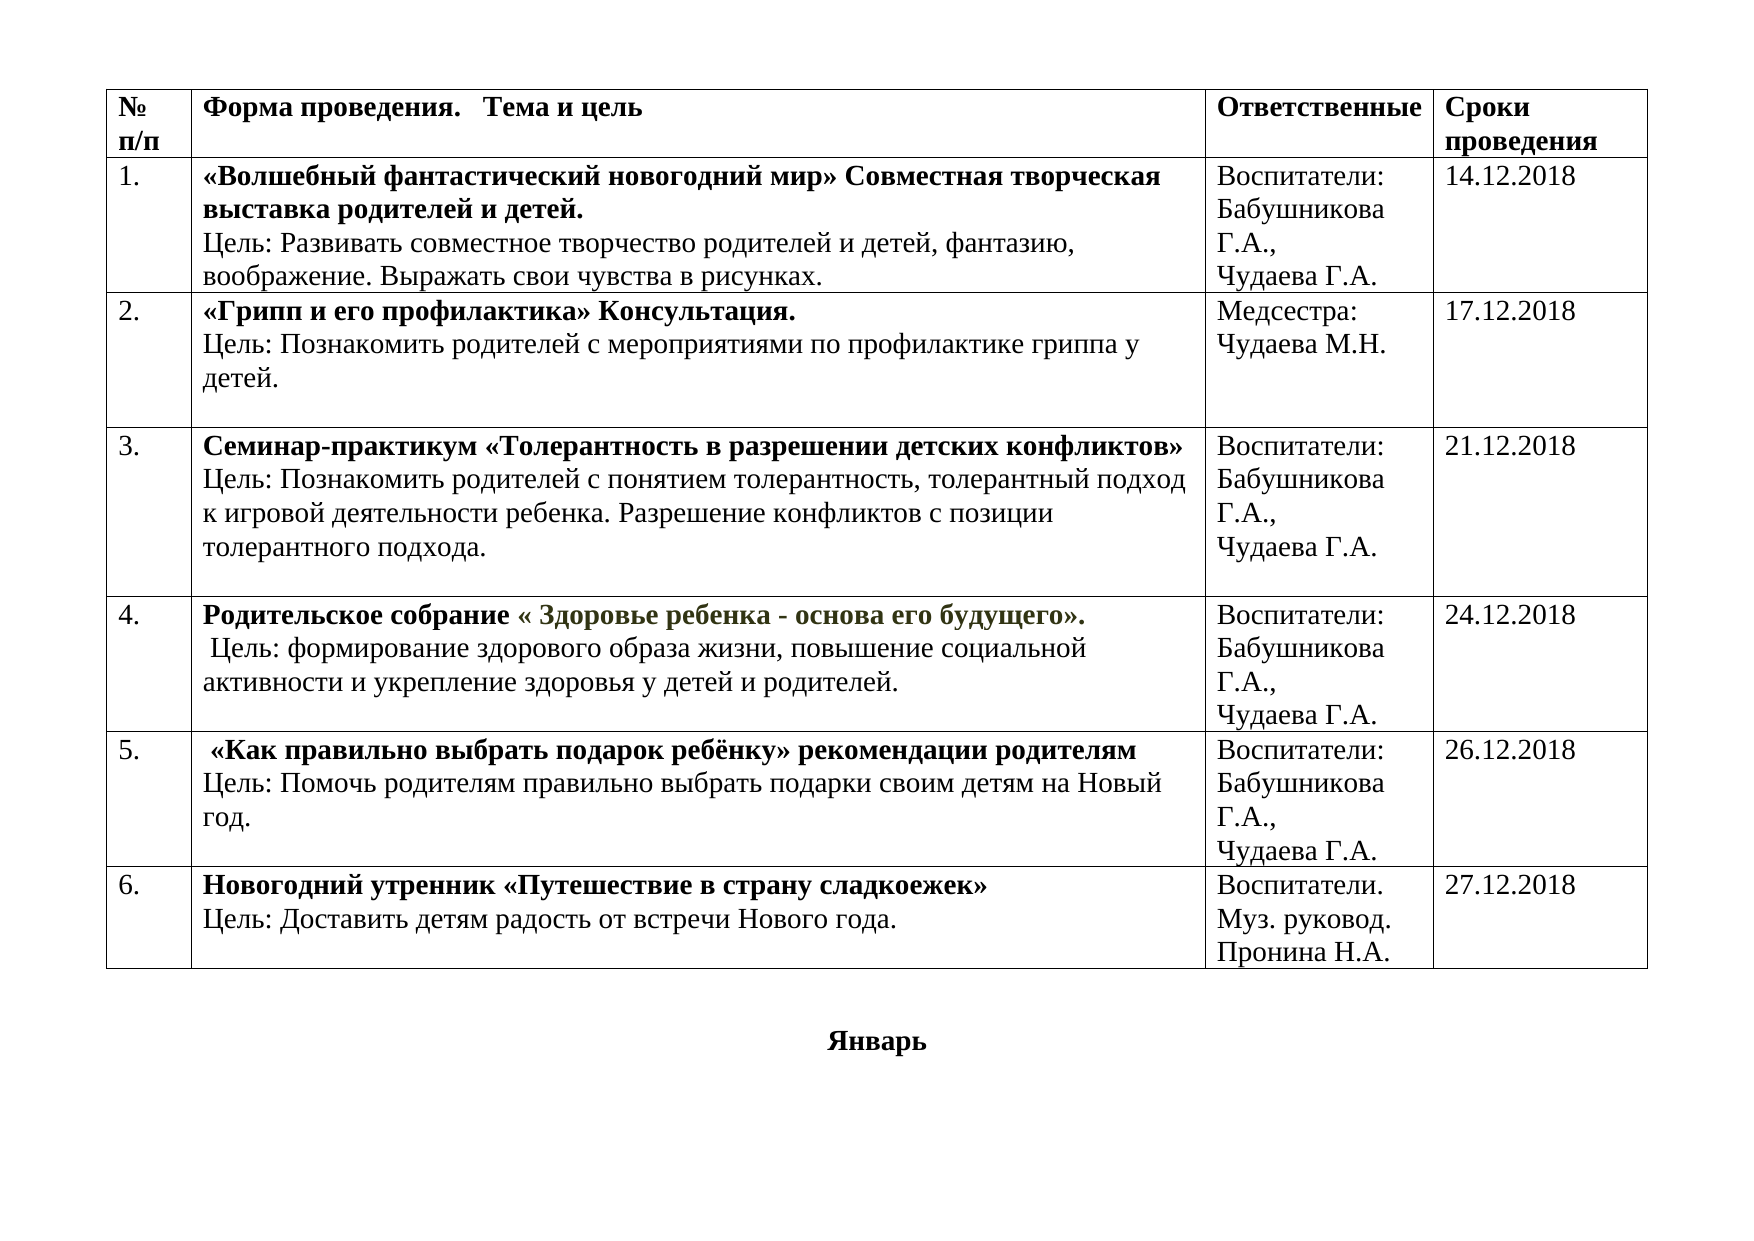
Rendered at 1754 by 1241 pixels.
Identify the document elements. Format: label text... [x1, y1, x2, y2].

table_header № п/п [107, 90, 191, 157]
table_cell 14.12.2018 [1434, 158, 1647, 292]
table_cell 2. [107, 293, 191, 427]
table_cell 1. [107, 158, 191, 292]
table_cell Новогодний утренник «Путешествие в страну сладкоежек» Цель: Доставить детям радость от встречи Нового года. [192, 867, 1205, 968]
table_cell 27.12.2018 [1434, 867, 1647, 968]
table_cell 6. [107, 867, 191, 968]
table_cell «Грипп и его профилактика» Консультация. Цель: Познакомить родителей с мероприятиями по профилактике гриппа у детей. [192, 293, 1205, 427]
table_cell 5. [107, 732, 191, 866]
table_cell «Как правильно выбрать подарок ребёнку» рекомендации родителям Цель: Помочь родителям правильно выбрать подарки своим детям на Новый год. [192, 732, 1205, 866]
table_cell 21.12.2018 [1434, 428, 1647, 596]
text Январь [118, 1023, 1636, 1057]
table_cell Воспитатели: Бабушникова Г.А., Чудаева Г.А. [1206, 428, 1433, 596]
table_cell 3. [107, 428, 191, 596]
table_cell 4. [107, 597, 191, 731]
table_cell 26.12.2018 [1434, 732, 1647, 866]
table_cell 24.12.2018 [1434, 597, 1647, 731]
table_cell «Волшебный фантастический новогодний мир» Совместная творческая выставка родителей и детей. Цель: Развивать совместное творчество родителей и детей, фантазию, воображение. Выражать свои чувства в рисунках. [192, 158, 1205, 292]
table_cell Семинар-практикум «Толерантность в разрешении детских конфликтов» Цель: Познакомить родителей с понятием толерантность, толерантный подход к игровой деятельности ребенка. Разрешение конфликтов с позиции толерантного подхода. [192, 428, 1205, 596]
table_cell 17.12.2018 [1434, 293, 1647, 427]
table_cell Воспитатели: Бабушникова Г.А., Чудаева Г.А. [1206, 732, 1433, 866]
table_cell Воспитатели: Бабушникова Г.А., Чудаева Г.А. [1206, 597, 1433, 731]
table_cell Медсестра: Чудаева М.Н. [1206, 293, 1433, 427]
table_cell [1206, 158, 1433, 292]
table_header Сроки проведения [1434, 90, 1647, 157]
table_header Ответственные [1206, 90, 1433, 157]
table_header Форма проведения. Тема и цель [192, 90, 1205, 157]
table_cell Воспитатели. Муз. руковод. Пронина Н.А. [1206, 867, 1433, 968]
table_cell Родительское собрание « Здоровье ребенка - основа его будущего». Цель: формирование здорового образа жизни, повышение социальной активности и укрепление здоровья у детей и родителей. [192, 597, 1205, 731]
